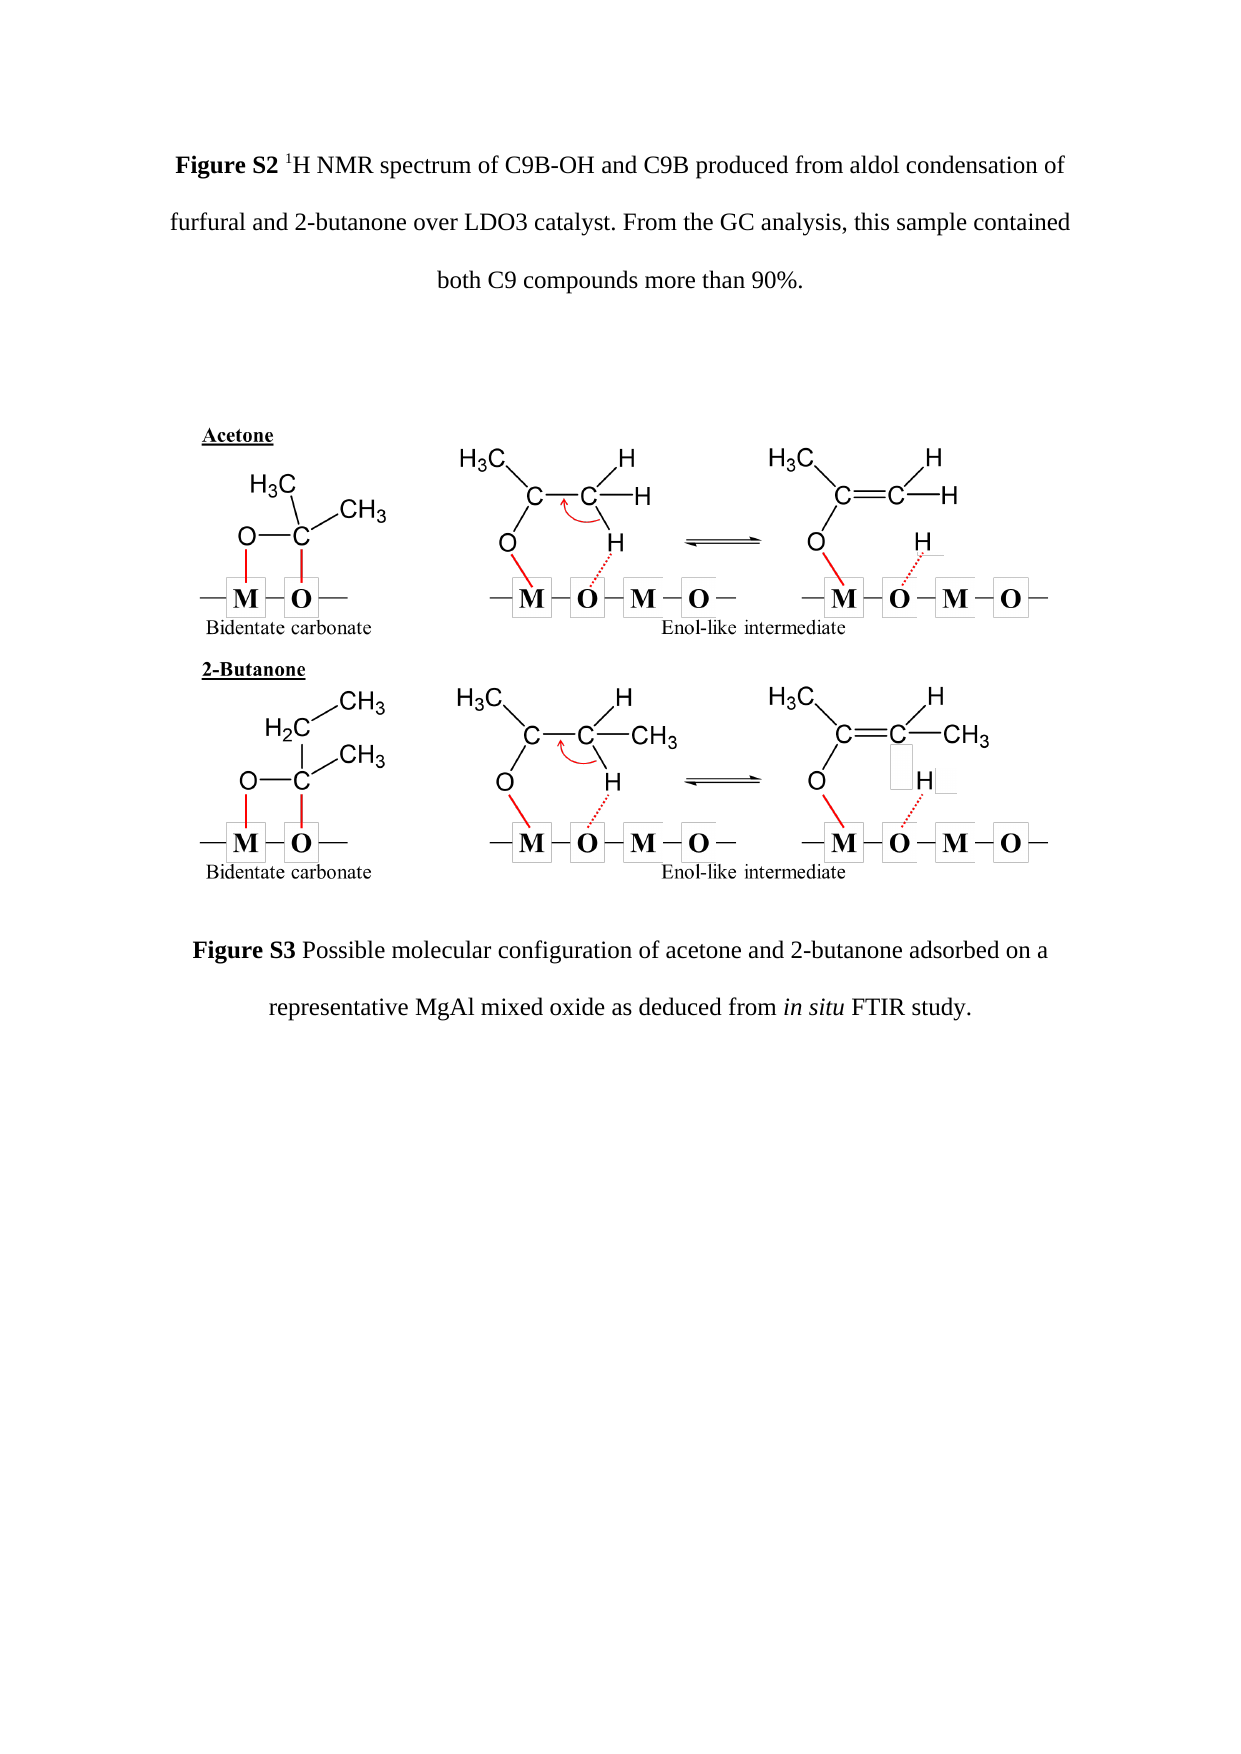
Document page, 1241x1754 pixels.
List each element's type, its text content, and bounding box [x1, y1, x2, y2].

text Figure S2 1H NMR spectrum of C9B-OH and C9B produced from aldol condensation of furfural and 2-butanone over LDO3 catalyst. From the GC analysis, this sample contained both C9 compounds more than 90%. [150, 150, 1090, 294]
picture [190, 415, 1051, 896]
text Figure S3 Possible molecular configuration of acetone and 2-butanone adsorbed on a representative MgAl mixed oxide as deduced from in situ FTIR study. [150, 935, 1090, 1021]
